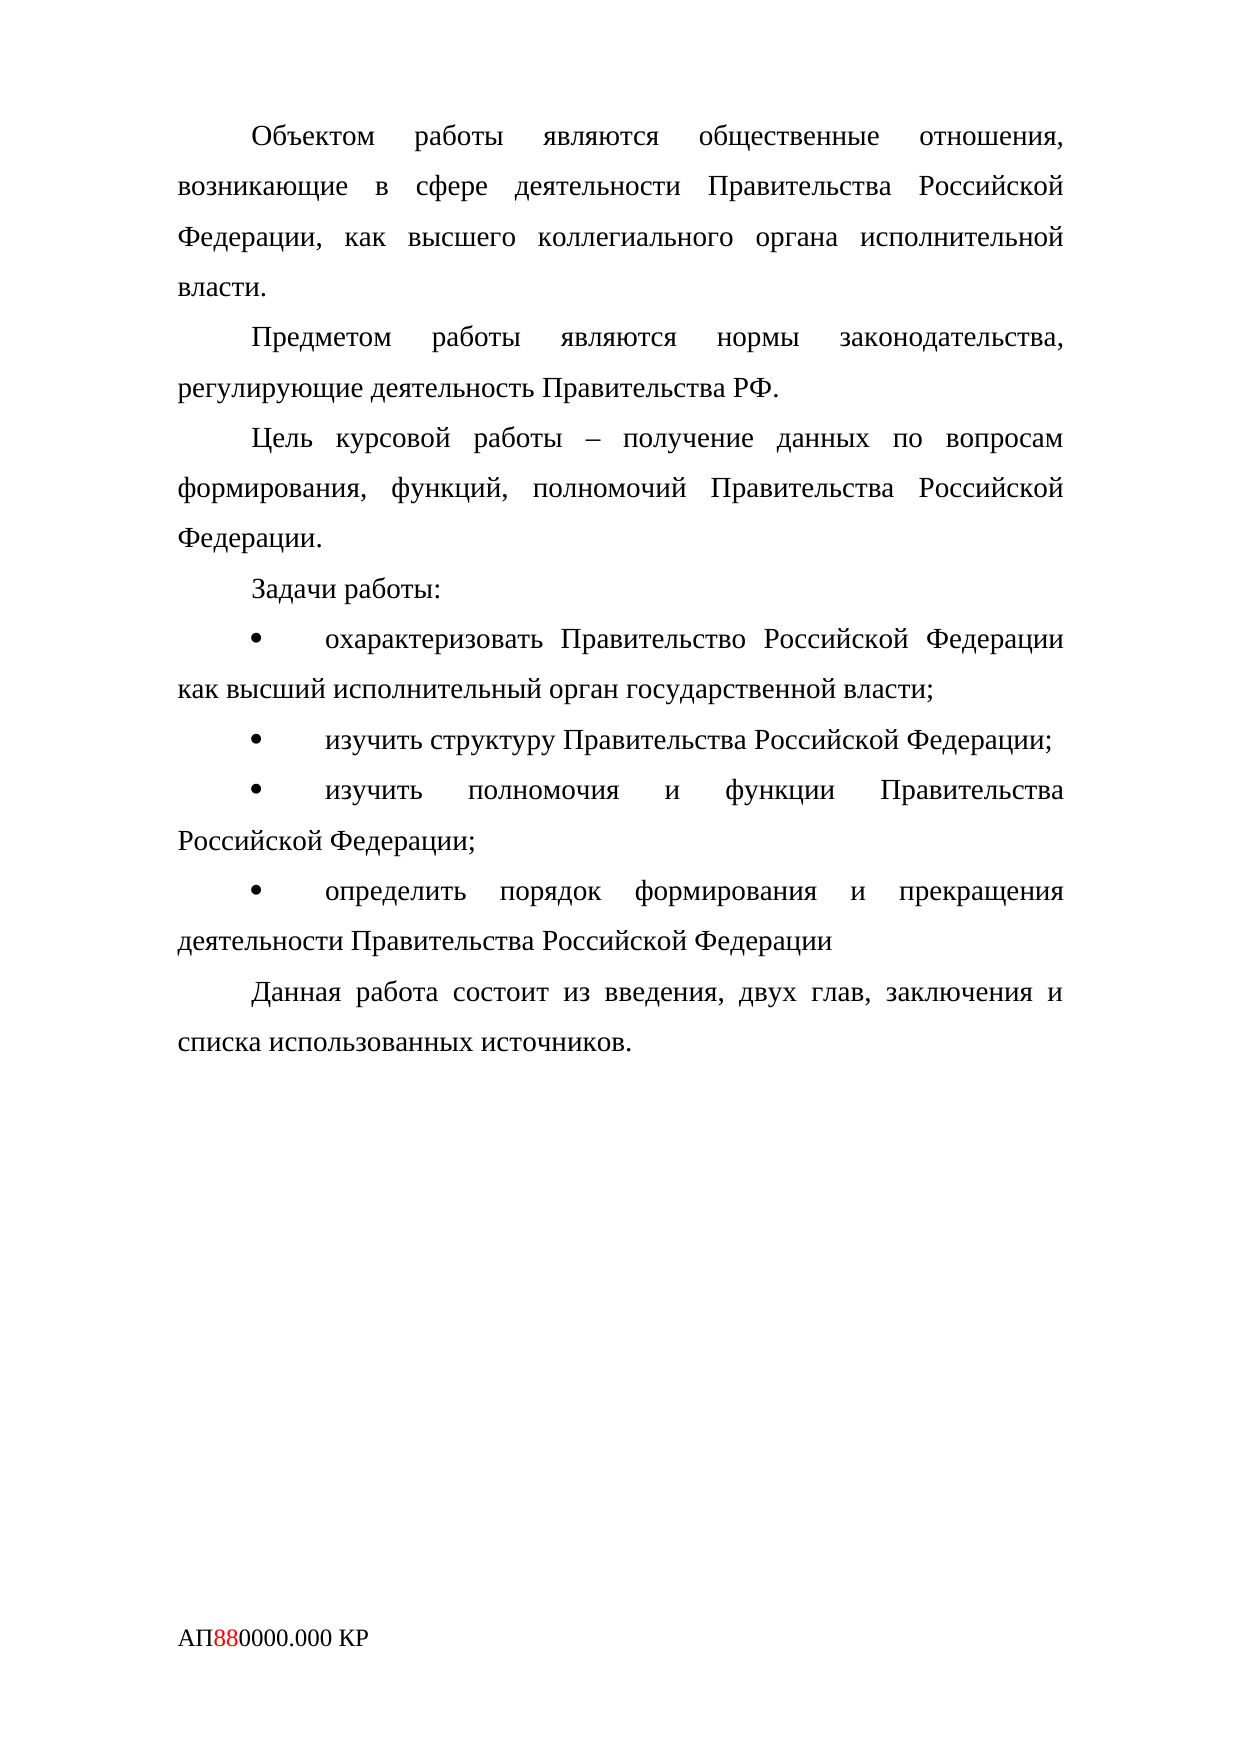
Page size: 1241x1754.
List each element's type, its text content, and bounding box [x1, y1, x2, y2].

list изучить полномочия и функции Правительства Российской Федерации; [177, 772, 1064, 856]
text Предметом работы являются нормы законодательства, регулирующие деятельность Правительства РФ. [177, 319, 1064, 403]
text Цель курсовой работы – получение данных по вопросам формирования, функций, полномочий Правительства Российской Федерации. [177, 420, 1064, 554]
list охарактеризовать Правительство Российской Федерации как высший исполнительный орган государственной власти; [177, 621, 1064, 705]
text Данная работа состоит из введения, двух глав, заключения и списка использованных источников. [177, 974, 1064, 1058]
text Задачи работы: [177, 571, 1064, 604]
list определить порядок формирования и прекращения деятельности Правительства Российской Федерации [177, 873, 1064, 957]
list изучить структуру Правительства Российской Федерации; [177, 722, 1064, 756]
text Объектом работы являются общественные отношения, возникающие в сфере деятельности Правительства Российской Федерации, как высшего коллегиального органа исполнительной власти. [177, 118, 1064, 303]
